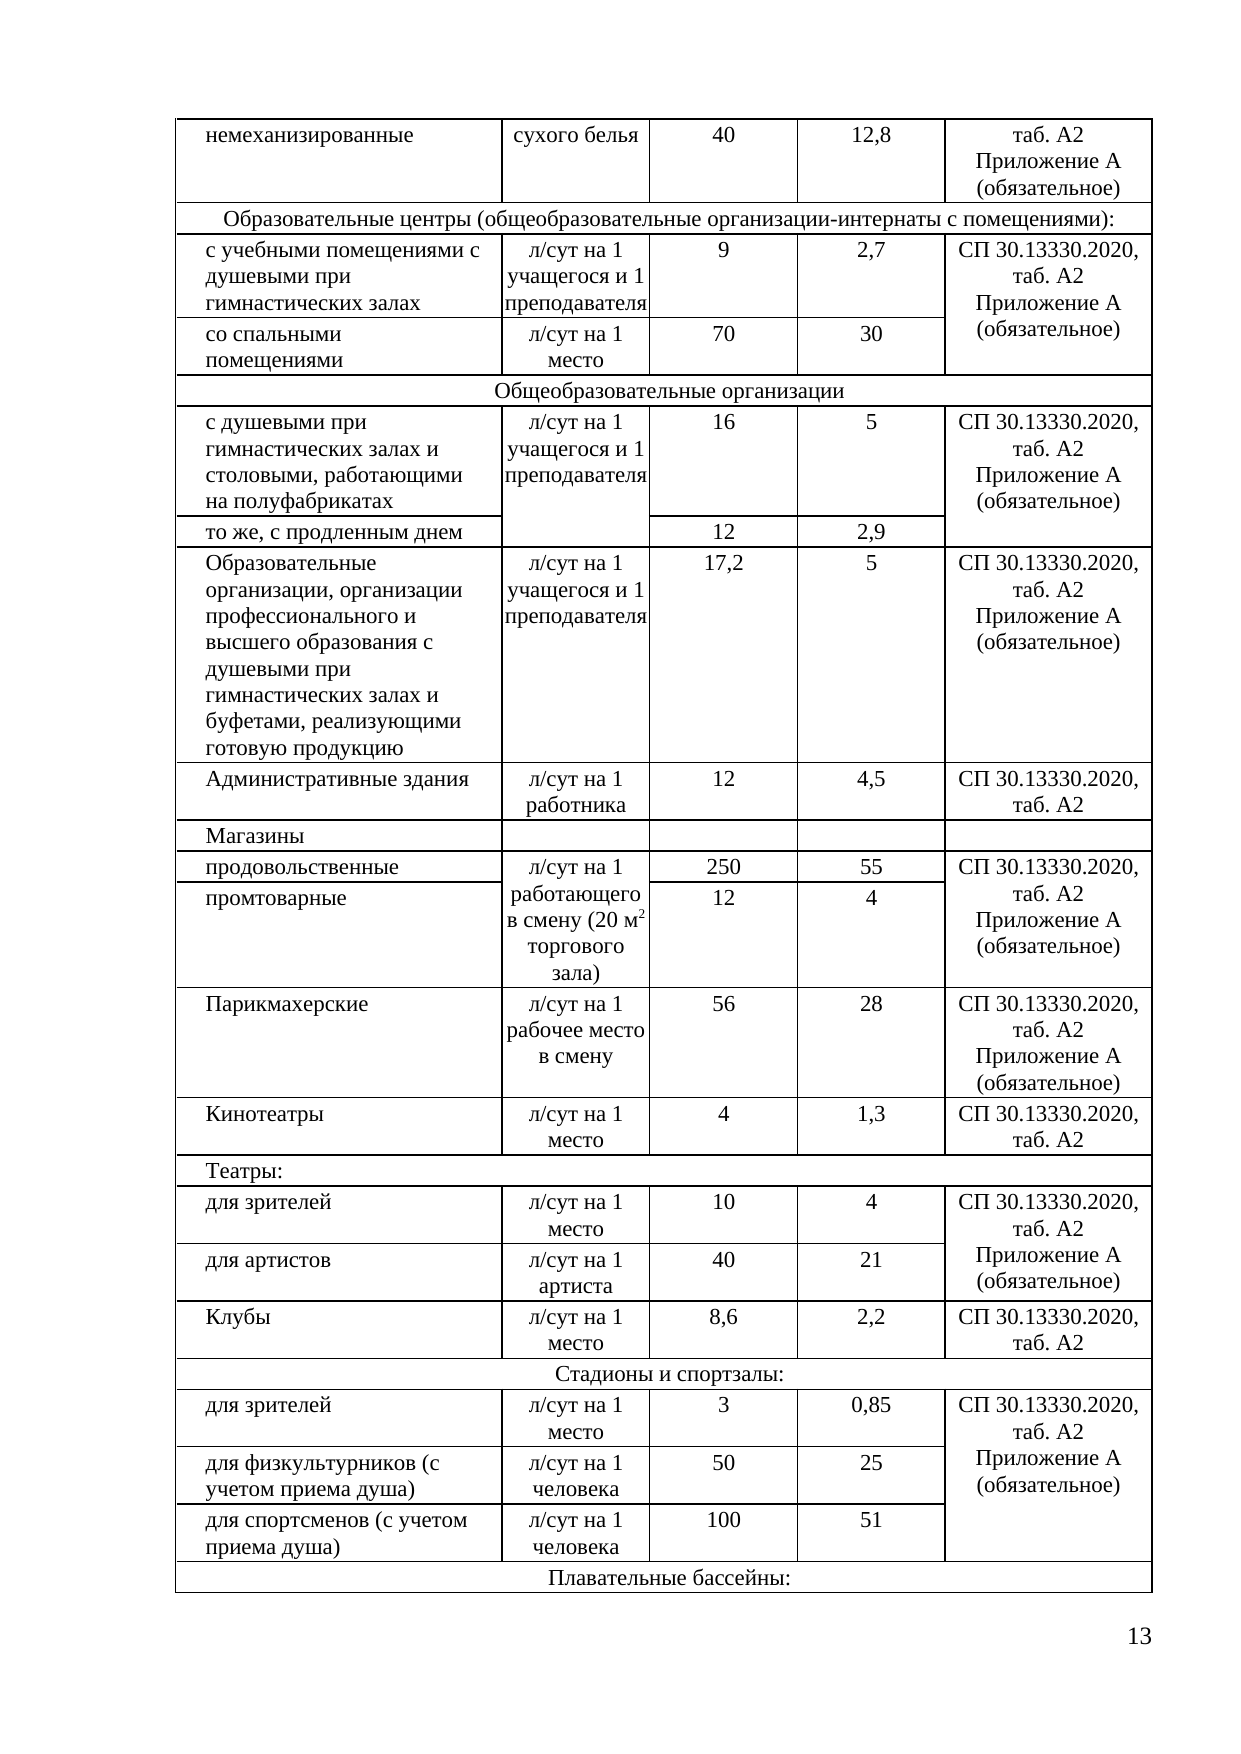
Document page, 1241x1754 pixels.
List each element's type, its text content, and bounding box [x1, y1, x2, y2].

table_cell 5 [798, 548, 944, 762]
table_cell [946, 120, 1151, 202]
table_cell 28 [798, 988, 944, 1097]
table_cell [798, 821, 944, 850]
table_cell с душевыми при гимнастических залах и столовыми, работающими на полуфабрикатах [176, 406, 501, 515]
table_cell Образовательные организации, организации профессионального и высшего образования с душевыми при гимнастических залах и буфетами, реализующими готовую продукцию [176, 547, 501, 762]
table_cell л/сут на 1 место [503, 318, 649, 374]
table_cell 17,2 [650, 548, 797, 762]
table_cell [503, 821, 649, 850]
table_cell 0,85 [798, 1390, 944, 1446]
table_cell 10 [650, 1187, 797, 1243]
table_cell 100 [650, 1505, 797, 1561]
table_cell 12,8 [798, 120, 944, 202]
table_cell 4 [650, 1098, 797, 1154]
table_cell 5 [798, 407, 944, 515]
table_cell л/сут на 1 место [503, 1390, 649, 1446]
table_cell л/сут на 1 учащегося и 1 преподавателя [503, 407, 649, 546]
table_cell СП 30.13330.2020, таб. А2 [946, 763, 1151, 819]
table_cell 16 [650, 407, 797, 515]
table_cell л/сут на 1 рабочее место в смену [503, 988, 649, 1097]
table_cell 4 [798, 883, 944, 987]
table_cell Плавательные бассейны: [176, 1562, 1151, 1592]
table_cell для спортсменов (с учетом приема душа) [176, 1504, 501, 1561]
table_cell Кинотеатры [176, 1098, 501, 1154]
table_cell для зрителей [176, 1186, 501, 1243]
table_cell 40 [650, 120, 797, 202]
table_cell [946, 821, 1151, 850]
table_cell СП 30.13330.2020, таб. А2 Приложение А (обязательное) [946, 235, 1151, 374]
table_cell 12 [650, 763, 797, 819]
table_cell 2,7 [798, 235, 944, 317]
table_cell для зрителей [176, 1390, 501, 1446]
table_cell СП 30.13330.2020, таб. А2 Приложение А (обязательное) [946, 1187, 1151, 1300]
table_cell 4,5 [798, 763, 944, 819]
table_cell 30 [798, 318, 944, 374]
table_cell [650, 821, 797, 850]
table_cell Образовательные центры (общеобразовательные организации-интернаты с помещениями): [176, 203, 1151, 233]
table_cell л/сут на 1 работника [503, 763, 649, 819]
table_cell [503, 120, 649, 202]
table_cell СП 30.13330.2020, таб. А2 Приложение А (обязательное) [946, 407, 1151, 546]
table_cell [946, 1390, 1151, 1561]
table_cell л/сут на 1 человека [503, 1447, 649, 1503]
table_cell л/сут на 1 учащегося и 1 преподавателя [503, 548, 649, 762]
table_cell со спальными помещениями [176, 318, 501, 374]
table_cell СП 30.13330.2020, таб. А2 Приложение А (обязательное) [946, 852, 1151, 987]
table_cell 4 [798, 1187, 944, 1243]
table_cell л/сут на 1 место [503, 1098, 649, 1154]
table_cell 40 [650, 1244, 797, 1300]
table_cell промтоварные [176, 882, 501, 987]
table_cell л/сут на 1 человека [503, 1505, 649, 1561]
table_cell СП 30.13330.2020, таб. А2 Приложение А (обязательное) [946, 548, 1151, 762]
table_cell 51 [798, 1505, 944, 1561]
table_cell Административные здания [176, 763, 501, 819]
table_cell СП 30.13330.2020, таб. А2 [946, 1098, 1151, 1154]
table_cell то же, с продленным днем [176, 516, 501, 546]
table_cell СП 30.13330.2020, таб. А2 Приложение А (обязательное) [946, 988, 1151, 1097]
table_cell Театры: [176, 1155, 1151, 1185]
table_cell 25 [798, 1447, 944, 1503]
table_cell немеханизированные [176, 119, 501, 202]
table_cell для артистов [176, 1244, 501, 1300]
table_cell 56 [650, 988, 797, 1097]
table_cell 70 [650, 318, 797, 374]
table_cell 12 [650, 883, 797, 987]
table_cell 8,6 [650, 1302, 797, 1357]
table_cell Парикмахерские [176, 988, 501, 1097]
table_cell 55 [798, 852, 944, 881]
table_cell Стадионы и спортзалы: [176, 1359, 1151, 1388]
table_cell л/сут на 1 место [503, 1187, 649, 1243]
table_cell 250 [650, 852, 797, 881]
table_cell для физкультурников (с учетом приема душа) [176, 1447, 501, 1503]
table_cell 3 [650, 1390, 797, 1446]
table_cell Магазины [176, 820, 501, 850]
table_cell л/сут на 1 место [503, 1302, 649, 1357]
table_cell 12 [650, 517, 797, 546]
table_cell продовольственные [176, 851, 501, 881]
table_cell 9 [650, 235, 797, 317]
table_cell 2,9 [798, 517, 944, 546]
table_cell 50 [650, 1447, 797, 1503]
table_cell л/сут на 1 работающего в смену (20 м2 торгового зала) [503, 852, 649, 987]
table_cell 21 [798, 1244, 944, 1300]
table_cell 2,2 [798, 1302, 944, 1357]
table_cell 1,3 [798, 1098, 944, 1154]
table_cell л/сут на 1 артиста [503, 1244, 649, 1300]
table_cell СП 30.13330.2020, таб. А2 [946, 1302, 1151, 1357]
table_cell с учебными помещениями с душевыми при гимнастических залах [176, 234, 501, 317]
table_cell Общеобразовательные организации [176, 375, 1151, 405]
table_cell л/сут на 1 учащегося и 1 преподавателя [503, 235, 649, 317]
table_cell Клубы [176, 1301, 501, 1357]
